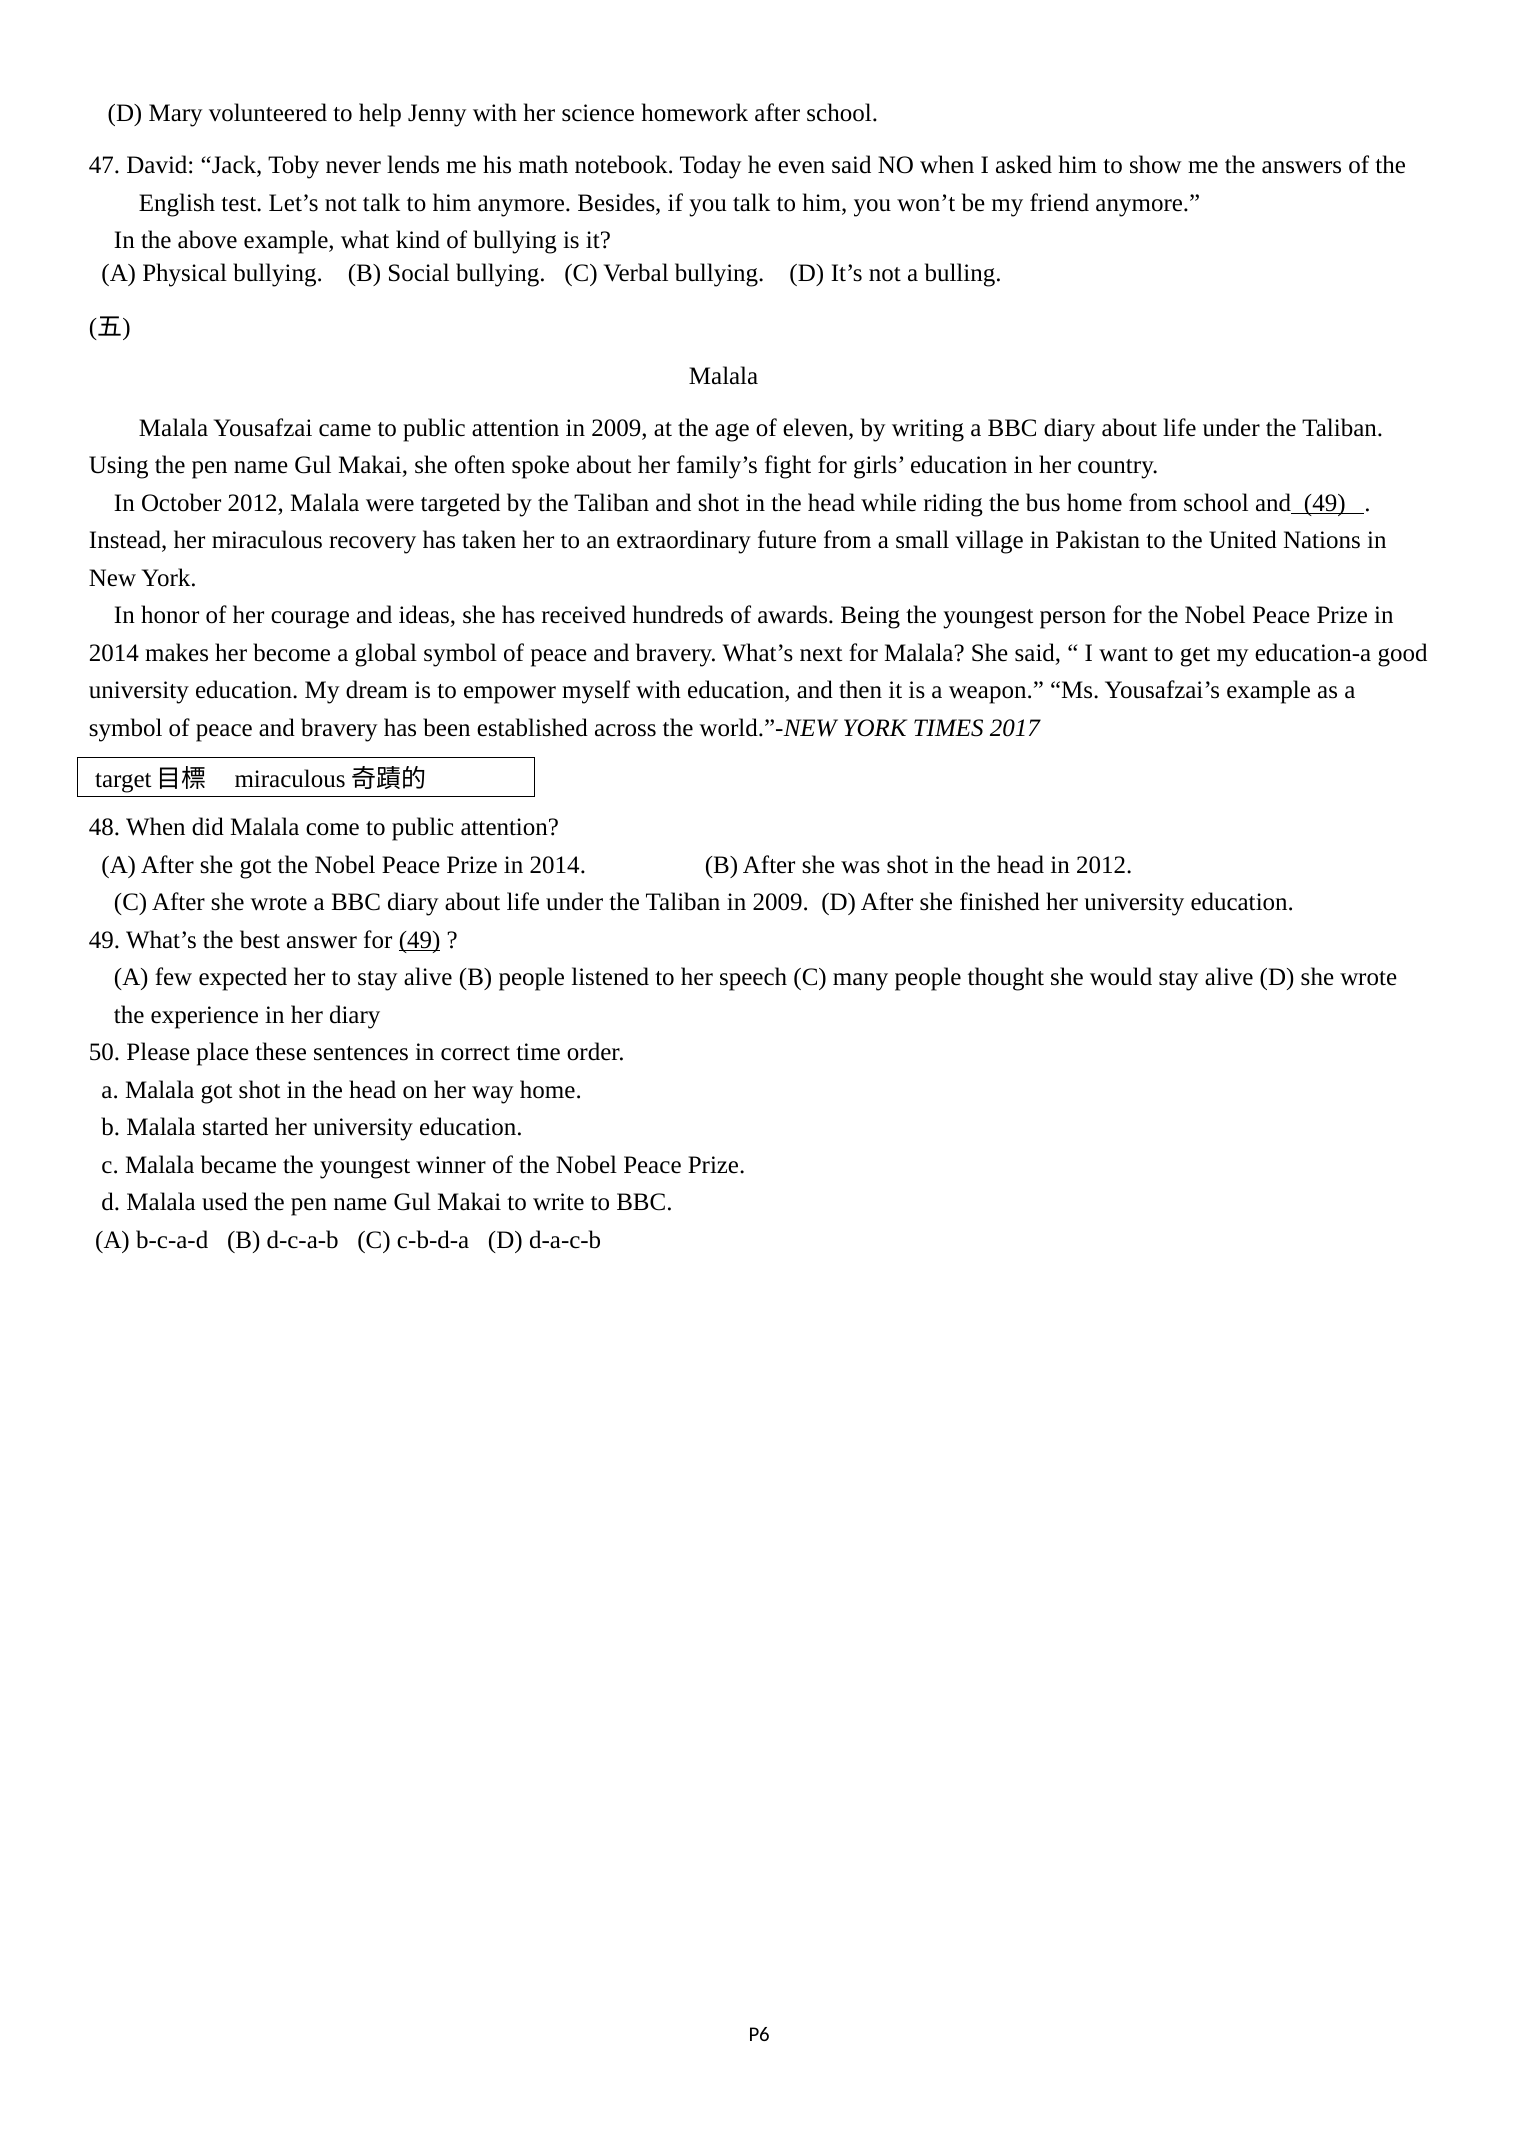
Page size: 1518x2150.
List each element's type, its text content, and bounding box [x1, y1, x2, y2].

text (A) few expected her to stay alive (B) people listened to her speech (C) many people thought she would stay alive (D) she wrote the experience in her diary [114, 958, 1429, 1033]
text (A) Physical bullying. (B) Social bullying. (C) Verbal bullying. (D) It’s not a bulling. [89, 258, 1429, 287]
text 49. What’s the best answer for (49) ? [89, 921, 1429, 958]
text In the above example, what kind of bullying is it? [89, 221, 1429, 258]
table_header target目標 miraculous 奇蹟的 [78, 758, 534, 796]
text c. Malala became the youngest winner of the Nobel Peace Prize. [89, 1146, 1429, 1183]
text (A) b-c-a-d (B) d-c-a-b (C) c-b-d-a (D) d-a-c-b [89, 1221, 1429, 1258]
text 47. David: “Jack, Toby never lends me his math notebook. Today he even said NO when I asked him to show me the answers of the English test. Let’s not talk to him anymore. Besides, if you talk to him, you won’t be my friend anymore.” [89, 146, 1429, 221]
text Malala [89, 361, 1429, 390]
text 50. Please place these sentences in correct time order. [89, 1033, 1429, 1071]
text (A) After she got the Nobel Peace Prize in 2014. (B) After she was shot in the head in 2012. [89, 846, 1429, 883]
text d. Malala used the pen name Gul Makai to write to BBC. [89, 1183, 1429, 1221]
text In honor of her courage and ideas, she has received hundreds of awards. Being the youngest person for the Nobel Peace Prize in 2014 makes her become a global symbol of peace and bravery. What’s next for Malala? She said, “ I want to get my education-a good university education. My dream is to empower myself with education, and then it is a weapon.” “Ms. Yousafzai’s example as a symbol of peace and bravery has been established across the world.”-NEW YORK TIMES 2017 [89, 596, 1429, 746]
text Malala Yousafzai came to public attention in 2009, at the age of eleven, by writing a BBC diary about life under the Taliban. Using the pen name Gul Makai, she often spoke about her family’s fight for girls’ education in her country. [89, 408, 1429, 483]
text (五) [89, 306, 1429, 342]
text b. Malala started her university education. [89, 1108, 1429, 1146]
text (C) After she wrote a BBC diary about life under the Taliban in 2009. (D) After she finished her university education. [89, 883, 1429, 921]
text In October 2012, Malala were targeted by the Taliban and shot in the head while riding the bus home from school and (49) . Instead, her miraculous recovery has taken her to an extraordinary future from a small village in Pakistan to the United Nations in New York. [89, 483, 1429, 596]
text (D) Mary volunteered to help Jenny with her science homework after school. [89, 98, 1429, 127]
text a. Malala got shot in the head on her way home. [89, 1071, 1429, 1108]
text 48. When did Malala come to public attention? [89, 808, 1429, 846]
